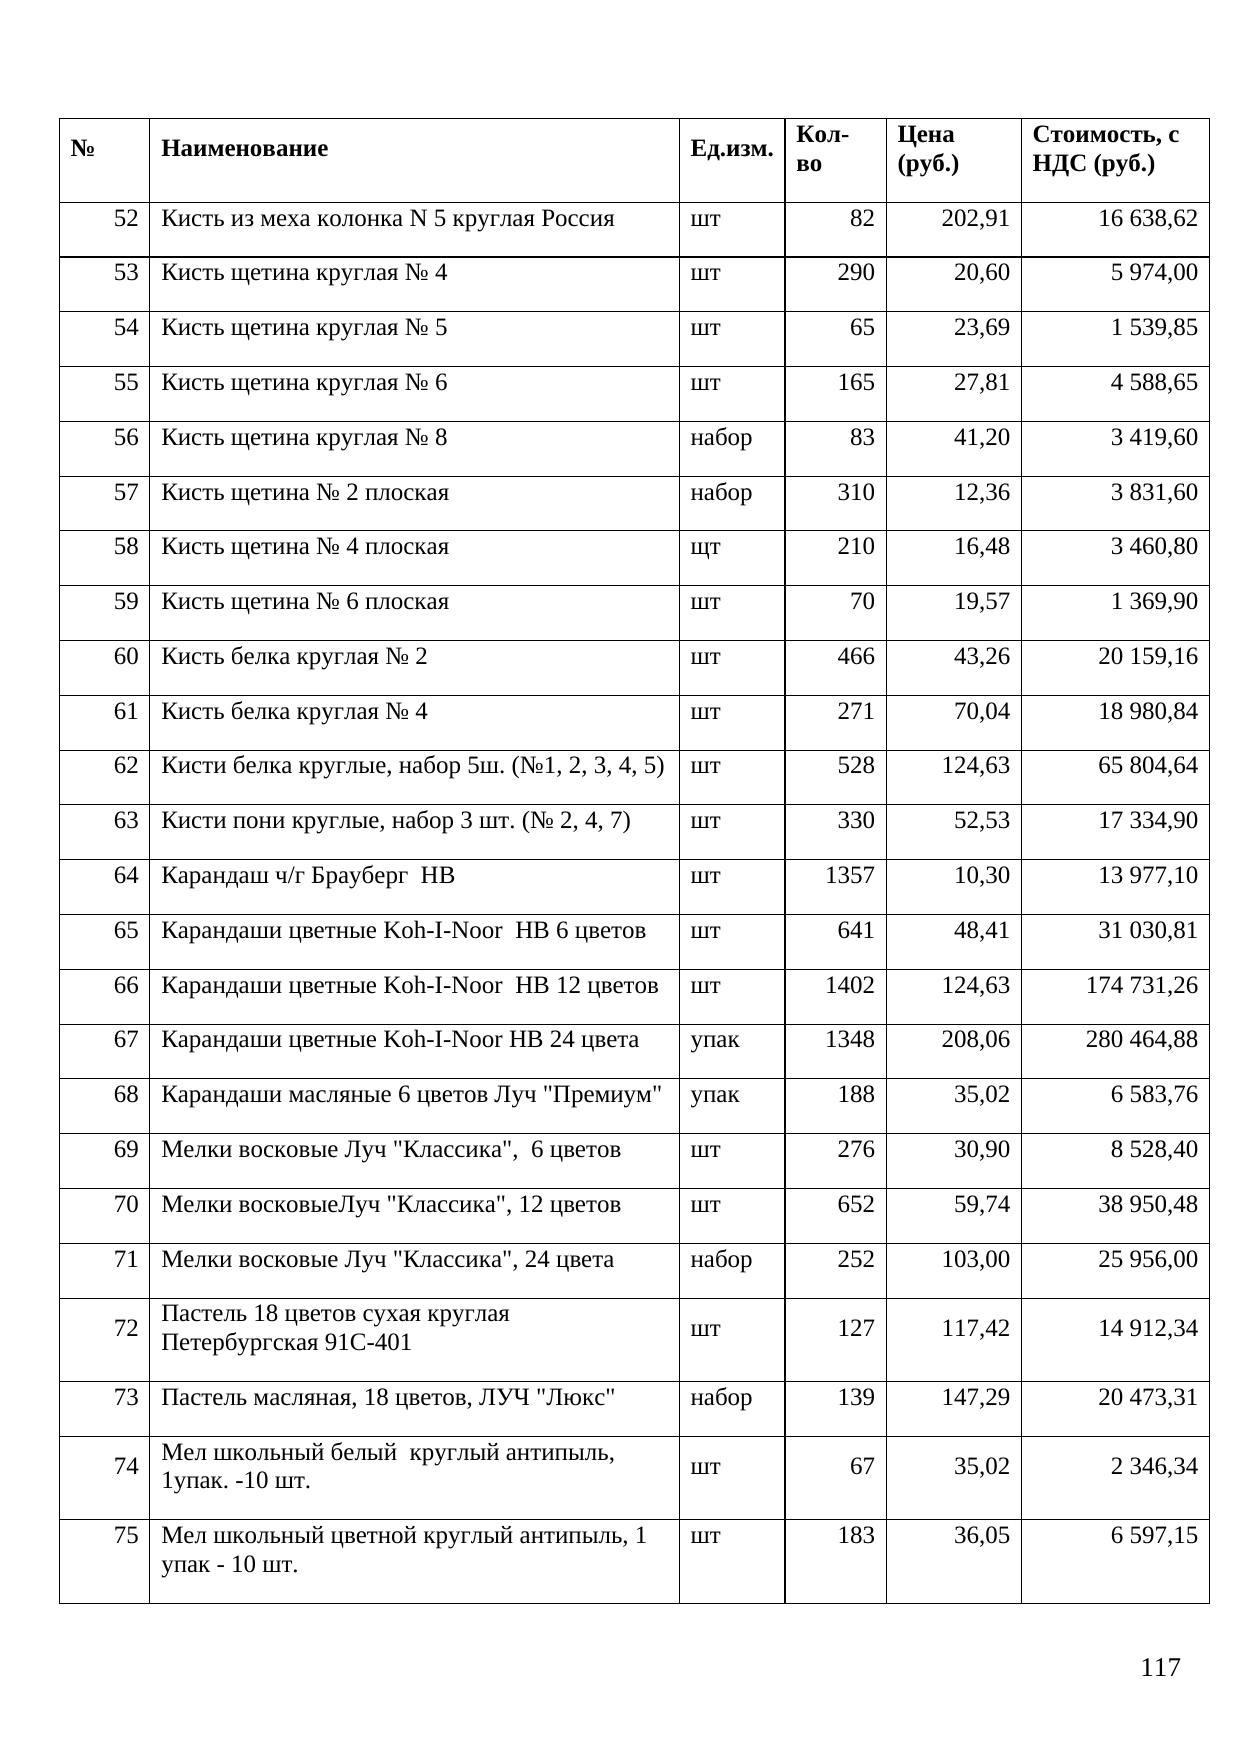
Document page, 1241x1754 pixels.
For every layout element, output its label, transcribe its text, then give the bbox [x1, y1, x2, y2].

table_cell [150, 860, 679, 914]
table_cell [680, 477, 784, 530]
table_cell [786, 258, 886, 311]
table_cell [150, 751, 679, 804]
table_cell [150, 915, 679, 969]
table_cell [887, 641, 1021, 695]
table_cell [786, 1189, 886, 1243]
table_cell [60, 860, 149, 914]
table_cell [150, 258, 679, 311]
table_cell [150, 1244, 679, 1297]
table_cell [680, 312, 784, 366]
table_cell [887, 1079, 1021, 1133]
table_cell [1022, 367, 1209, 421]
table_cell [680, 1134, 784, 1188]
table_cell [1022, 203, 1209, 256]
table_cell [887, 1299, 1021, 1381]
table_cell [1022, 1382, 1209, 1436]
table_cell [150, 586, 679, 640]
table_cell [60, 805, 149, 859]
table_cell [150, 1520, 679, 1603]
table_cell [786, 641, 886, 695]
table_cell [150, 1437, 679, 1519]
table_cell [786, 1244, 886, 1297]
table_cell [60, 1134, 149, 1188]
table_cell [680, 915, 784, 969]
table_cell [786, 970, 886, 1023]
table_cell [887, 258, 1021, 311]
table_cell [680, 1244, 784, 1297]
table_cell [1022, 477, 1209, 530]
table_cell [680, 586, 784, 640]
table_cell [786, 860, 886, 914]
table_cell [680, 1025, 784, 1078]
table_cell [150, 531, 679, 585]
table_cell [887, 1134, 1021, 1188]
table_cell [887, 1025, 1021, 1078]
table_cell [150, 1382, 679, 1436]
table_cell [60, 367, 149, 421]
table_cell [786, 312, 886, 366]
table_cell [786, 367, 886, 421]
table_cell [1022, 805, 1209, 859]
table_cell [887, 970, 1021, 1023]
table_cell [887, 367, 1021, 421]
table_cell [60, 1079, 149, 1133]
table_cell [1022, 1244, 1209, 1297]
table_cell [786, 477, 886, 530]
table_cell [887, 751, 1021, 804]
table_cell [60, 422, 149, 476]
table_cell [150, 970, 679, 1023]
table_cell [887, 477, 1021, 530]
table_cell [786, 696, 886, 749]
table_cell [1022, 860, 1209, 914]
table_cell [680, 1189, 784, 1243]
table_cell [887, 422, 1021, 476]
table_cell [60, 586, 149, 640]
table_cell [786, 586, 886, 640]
table_header Наименование [150, 119, 679, 202]
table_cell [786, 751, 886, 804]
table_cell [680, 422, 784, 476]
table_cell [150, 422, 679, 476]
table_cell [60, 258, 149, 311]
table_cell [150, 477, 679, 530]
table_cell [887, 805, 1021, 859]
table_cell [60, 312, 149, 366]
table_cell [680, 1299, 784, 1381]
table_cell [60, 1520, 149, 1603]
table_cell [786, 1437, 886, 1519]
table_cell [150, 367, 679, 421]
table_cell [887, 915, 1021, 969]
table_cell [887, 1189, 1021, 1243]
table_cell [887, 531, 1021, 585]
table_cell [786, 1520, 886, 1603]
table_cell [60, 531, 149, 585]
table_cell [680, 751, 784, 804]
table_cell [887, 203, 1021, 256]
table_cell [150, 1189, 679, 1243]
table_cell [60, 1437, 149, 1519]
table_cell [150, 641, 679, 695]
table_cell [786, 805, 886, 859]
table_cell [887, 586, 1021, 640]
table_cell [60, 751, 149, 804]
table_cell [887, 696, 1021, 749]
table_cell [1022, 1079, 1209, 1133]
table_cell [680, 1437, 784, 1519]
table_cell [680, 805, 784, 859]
table_header Кол-во [786, 119, 886, 202]
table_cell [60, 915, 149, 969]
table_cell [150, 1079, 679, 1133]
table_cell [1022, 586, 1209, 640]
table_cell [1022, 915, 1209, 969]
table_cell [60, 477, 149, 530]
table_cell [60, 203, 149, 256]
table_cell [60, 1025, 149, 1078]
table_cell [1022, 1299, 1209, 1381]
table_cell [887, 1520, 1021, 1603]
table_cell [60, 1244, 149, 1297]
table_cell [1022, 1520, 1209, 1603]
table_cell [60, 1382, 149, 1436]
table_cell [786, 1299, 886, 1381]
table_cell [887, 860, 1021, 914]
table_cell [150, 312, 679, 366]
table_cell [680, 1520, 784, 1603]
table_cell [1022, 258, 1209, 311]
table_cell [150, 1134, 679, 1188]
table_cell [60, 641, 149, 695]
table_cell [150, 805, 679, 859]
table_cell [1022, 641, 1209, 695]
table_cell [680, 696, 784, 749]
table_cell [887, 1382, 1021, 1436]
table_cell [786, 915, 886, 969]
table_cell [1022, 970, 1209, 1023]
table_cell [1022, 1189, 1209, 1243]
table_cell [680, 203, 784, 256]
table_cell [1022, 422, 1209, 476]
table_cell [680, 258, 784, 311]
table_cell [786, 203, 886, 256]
table_header № [60, 119, 149, 202]
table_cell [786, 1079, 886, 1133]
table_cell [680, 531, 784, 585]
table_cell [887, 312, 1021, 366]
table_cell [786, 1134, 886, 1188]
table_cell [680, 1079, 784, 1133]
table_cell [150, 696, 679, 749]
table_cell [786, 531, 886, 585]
table_header Цена (руб.) [887, 119, 1021, 202]
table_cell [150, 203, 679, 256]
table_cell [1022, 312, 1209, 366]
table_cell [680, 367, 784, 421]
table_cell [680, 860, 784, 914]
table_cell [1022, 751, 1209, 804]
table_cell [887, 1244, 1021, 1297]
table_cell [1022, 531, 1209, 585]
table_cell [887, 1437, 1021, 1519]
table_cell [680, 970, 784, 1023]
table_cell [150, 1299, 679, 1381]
table_header Ед.изм. [680, 119, 784, 202]
table_header Стоимость, с НДС (руб.) [1022, 119, 1209, 202]
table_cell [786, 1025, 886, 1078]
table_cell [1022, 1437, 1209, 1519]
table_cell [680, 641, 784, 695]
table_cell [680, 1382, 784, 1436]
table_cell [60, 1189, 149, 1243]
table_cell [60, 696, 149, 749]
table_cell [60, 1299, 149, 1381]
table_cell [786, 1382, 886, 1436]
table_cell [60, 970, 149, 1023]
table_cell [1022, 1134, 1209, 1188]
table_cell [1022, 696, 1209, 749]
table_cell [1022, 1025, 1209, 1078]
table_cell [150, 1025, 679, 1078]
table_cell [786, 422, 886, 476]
